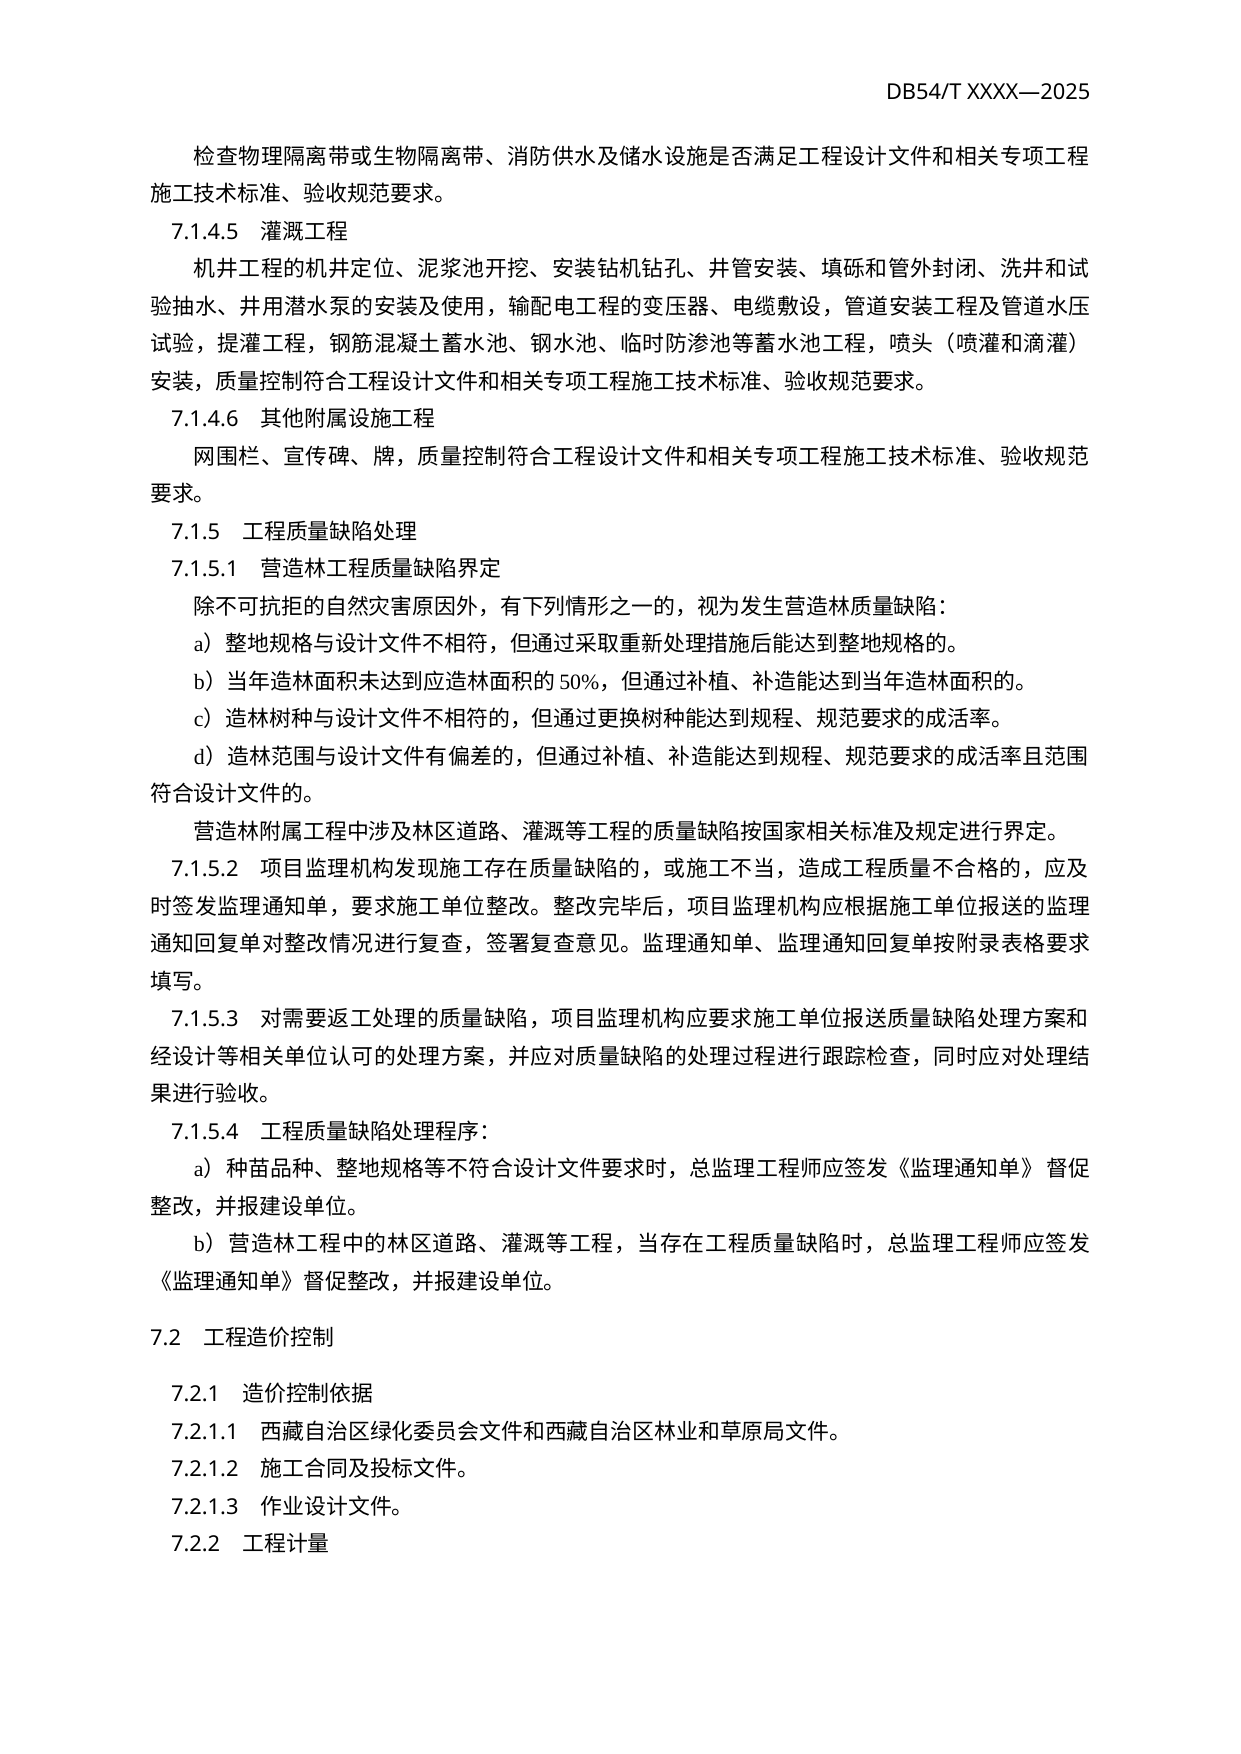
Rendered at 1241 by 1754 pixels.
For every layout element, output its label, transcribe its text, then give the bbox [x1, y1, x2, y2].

text b）当年造林面积未达到应造林面积的50%，但通过补植、补造能达到当年造林面积的。 [150, 661, 1090, 698]
text 造价控制依据 [150, 1373, 1090, 1411]
text 工程造价控制 [150, 1317, 1090, 1355]
text c）造林树种与设计文件不相符的，但通过更换树种能达到规程、规范要求的成活率。 [150, 698, 1090, 736]
text 其他附属设施工程 [150, 398, 1090, 436]
text 工程质量缺陷处理程序： [150, 1111, 1090, 1148]
text 项目监理机构发现施工存在质量缺陷的，或施工不当，造成工程质量不合格的，应及时签发监理通知单，要求施工单位整改。整改完毕后，项目监理机构应根据施工单位报送的监理通知回复单对整改情况进行复查，签署复查意见。监理通知单、监理通知回复单按附录表格要求填写。 [150, 848, 1090, 998]
text 灌溉工程 [150, 211, 1090, 248]
text 施工合同及投标文件。 [150, 1448, 1090, 1486]
text 除不可抗拒的自然灾害原因外，有下列情形之一的，视为发生营造林质量缺陷： [150, 586, 1090, 623]
text 西藏自治区绿化委员会文件和西藏自治区林业和草原局文件。 [150, 1411, 1090, 1448]
text 工程质量缺陷处理 [150, 511, 1090, 548]
text 作业设计文件。 [150, 1486, 1090, 1523]
text 工程计量 [150, 1523, 1090, 1561]
text b）营造林工程中的林区道路、灌溉等工程，当存在工程质量缺陷时，总监理工程师应签发《监理通知单》督促整改，并报建设单位。 [150, 1223, 1090, 1298]
text d）造林范围与设计文件有偏差的，但通过补植、补造能达到规程、规范要求的成活率且范围符合设计文件的。 [150, 736, 1090, 811]
text 网围栏、宣传碑、牌，质量控制符合工程设计文件和相关专项工程施工技术标准、验收规范要求。 [150, 436, 1090, 511]
text a）种苗品种、整地规格等不符合设计文件要求时，总监理工程师应签发《监理通知单》督促整改，并报建设单位。 [150, 1148, 1090, 1223]
text 机井工程的机井定位、泥浆池开挖、安装钻机钻孔、井管安装、填砾和管外封闭、洗井和试验抽水、井用潜水泵的安装及使用，输配电工程的变压器、电缆敷设，管道安装工程及管道水压试验，提灌工程，钢筋混凝土蓄水池、钢水池、临时防渗池等蓄水池工程，喷头（喷灌和滴灌）安装，质量控制符合工程设计文件和相关专项工程施工技术标准、验收规范要求。 [150, 248, 1090, 398]
text 营造林附属工程中涉及林区道路、灌溉等工程的质量缺陷按国家相关标准及规定进行界定。 [150, 811, 1090, 848]
text 检查物理隔离带或生物隔离带、消防供水及储水设施是否满足工程设计文件和相关专项工程施工技术标准、验收规范要求。 [150, 136, 1090, 211]
text a）整地规格与设计文件不相符，但通过采取重新处理措施后能达到整地规格的。 [150, 623, 1090, 661]
text 对需要返工处理的质量缺陷，项目监理机构应要求施工单位报送质量缺陷处理方案和经设计等相关单位认可的处理方案，并应对质量缺陷的处理过程进行跟踪检查，同时应对处理结果进行验收。 [150, 998, 1090, 1111]
text 营造林工程质量缺陷界定 [150, 548, 1090, 586]
